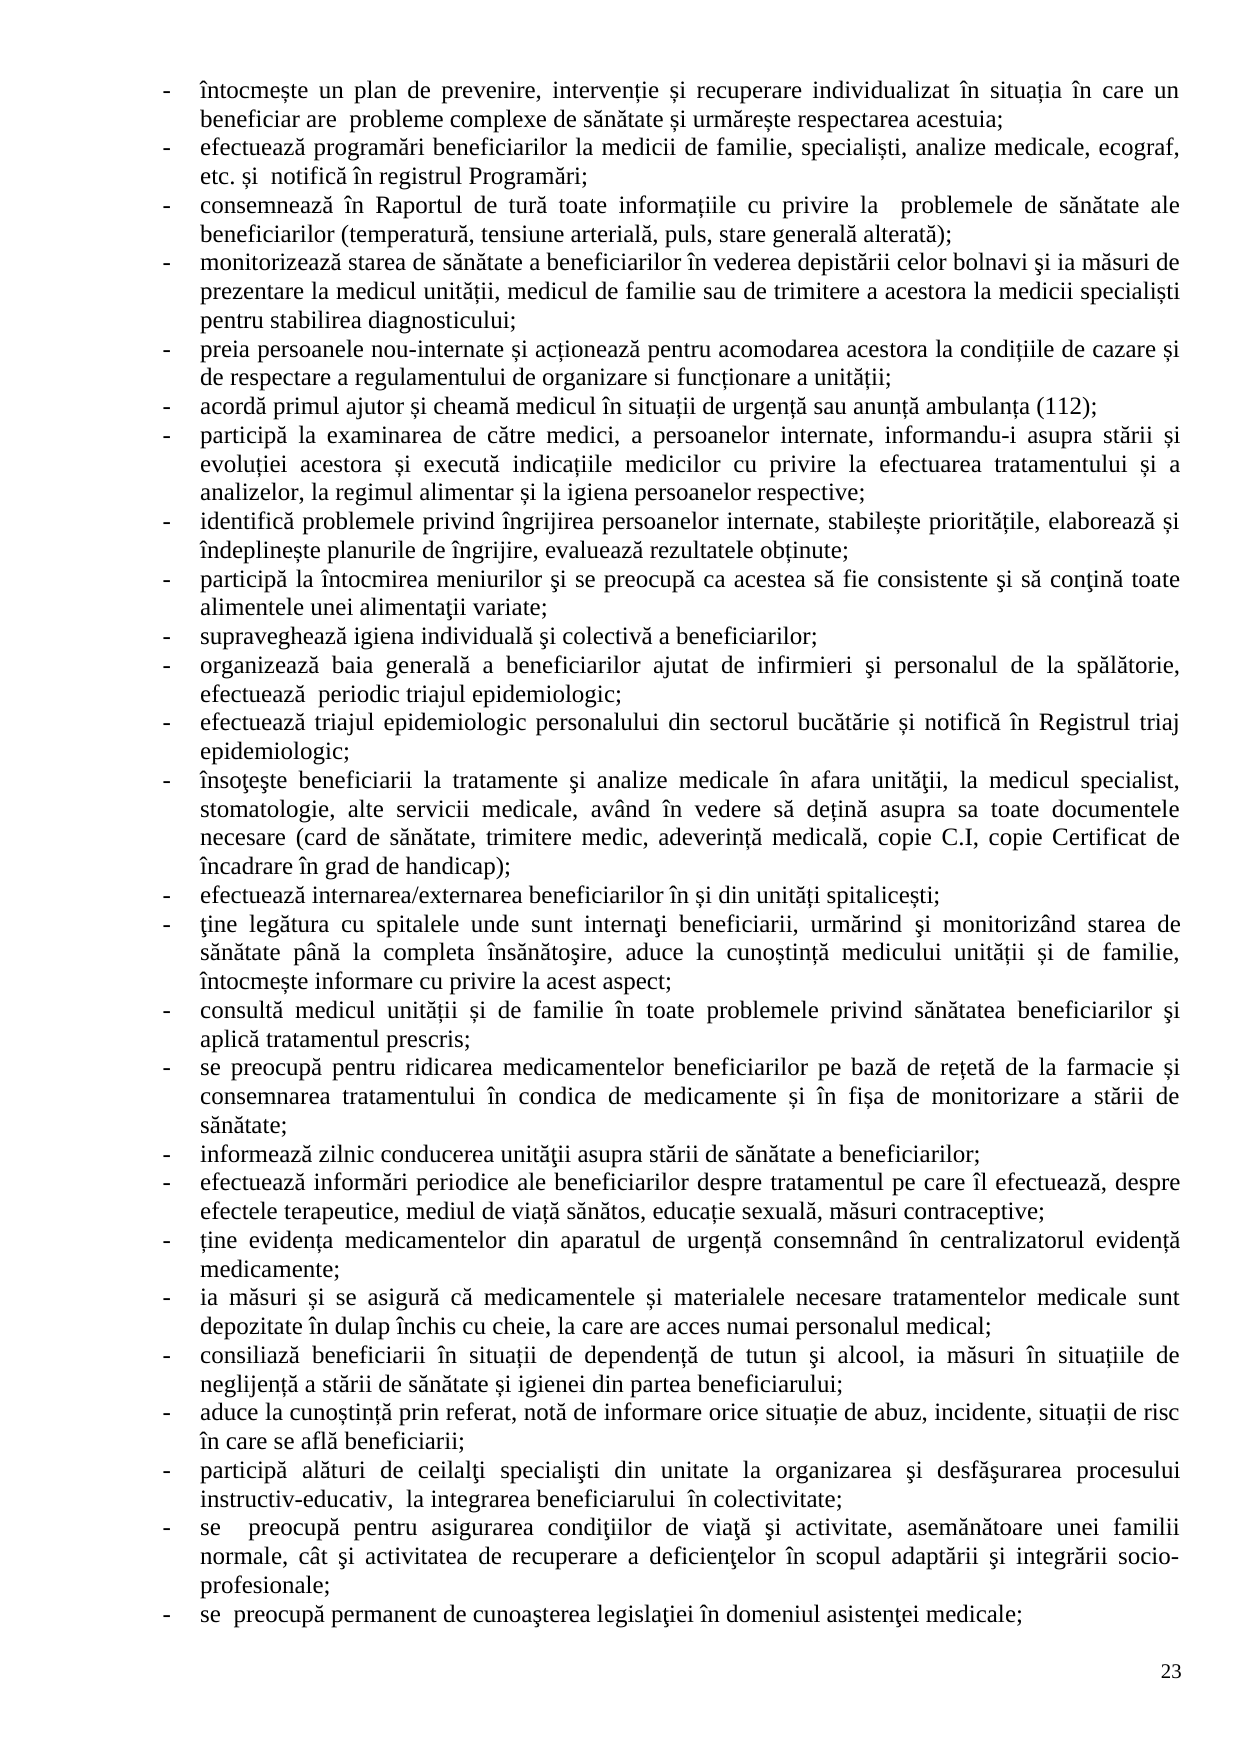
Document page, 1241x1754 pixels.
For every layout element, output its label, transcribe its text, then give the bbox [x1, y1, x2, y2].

list identifică problemele privind îngrijirea persoanelor internate, stabilește prioritățile, elaborează și îndeplinește planurile de îngrijire, evaluează rezultatele obținute; [162, 506, 1181, 564]
list se preocupă permanent de cunoaşterea legislaţiei în domeniul asistenţei medicale; [162, 1599, 1181, 1627]
list preia persoanele nou-internate și acționează pentru acomodarea acestora la condițiile de cazare și de respectare a regulamentului de organizare si funcționare a unității; [162, 334, 1181, 391]
list se preocupă pentru ridicarea medicamentelor beneficiarilor pe bază de rețetă de la farmacie și consemnarea tratamentului în condica de medicamente și în fișa de monitorizare a stării de sănătate; [162, 1052, 1181, 1139]
list însoţeşte beneficiarii la tratamente şi analize medicale în afara unităţii, la medicul specialist, stomatologie, alte servicii medicale, având în vedere să dețină asupra sa toate documentele necesare (card de sănătate, trimitere medic, adeverință medicală, copie C.I, copie Certificat de încadrare în grad de handicap); [162, 765, 1181, 880]
list ia măsuri și se asigură că medicamentele și materialele necesare tratamentelor medicale sunt depozitate în dulap închis cu cheie, la care are acces numai personalul medical; [162, 1282, 1181, 1340]
list efectuează triajul epidemiologic personalului din sectorul bucătărie și notifică în Registrul triaj epidemiologic; [162, 707, 1181, 765]
list ține evidența medicamentelor din aparatul de urgență consemnând în centralizatorul evidență medicamente; [162, 1225, 1181, 1282]
list consiliază beneficiarii în situații de dependență de tutun şi alcool, ia măsuri în situațiile de neglijență a stării de sănătate și igienei din partea beneficiarului; [162, 1340, 1181, 1397]
list organizează baia generală a beneficiarilor ajutat de infirmieri şi personalul de la spălătorie, efectuează periodic triajul epidemiologic; [162, 650, 1181, 707]
list acordă primul ajutor și cheamă medicul în situații de urgență sau anunță ambulanța (112); [162, 391, 1181, 420]
list efectuează internarea/externarea beneficiarilor în și din unități spitalicești; [162, 880, 1181, 909]
list aduce la cunoștință prin referat, notă de informare orice situație de abuz, incidente, situații de risc în care se află beneficiarii; [162, 1397, 1181, 1455]
list consultă medicul unității și de familie în toate problemele privind sănătatea beneficiarilor şi aplică tratamentul prescris; [162, 995, 1181, 1052]
list ţine legătura cu spitalele unde sunt internaţi beneficiarii, urmărind şi monitorizând starea de sănătate până la completa însănătoşire, aduce la cunoștință medicului unității și de familie, întocmește informare cu privire la acest aspect; [162, 909, 1181, 995]
list supraveghează igiena individuală şi colectivă a beneficiarilor; [162, 621, 1181, 650]
list se preocupă pentru asigurarea condiţiilor de viaţă şi activitate, asemănătoare unei familii normale, cât şi activitatea de recuperare a deficienţelor în scopul adaptării şi integrării socio-profesionale; [162, 1512, 1181, 1599]
list efectuează informări periodice ale beneficiarilor despre tratamentul pe care îl efectuează, despre efectele terapeutice, mediul de viață sănătos, educație sexuală, măsuri contraceptive; [162, 1167, 1181, 1225]
list monitorizează starea de sănătate a beneficiarilor în vederea depistării celor bolnavi şi ia măsuri de prezentare la medicul unității, medicul de familie sau de trimitere a acestora la medicii specialiști pentru stabilirea diagnosticului; [162, 247, 1181, 334]
list informează zilnic conducerea unităţii asupra stării de sănătate a beneficiarilor; [162, 1139, 1181, 1167]
list participă la examinarea de către medici, a persoanelor internate, informandu-i asupra stării și evoluției acestora și execută indicațiile medicilor cu privire la efectuarea tratamentului și a analizelor, la regimul alimentar și la igiena persoanelor respective; [162, 420, 1181, 506]
list efectuează programări beneficiarilor la medicii de familie, specialiști, analize medicale, ecograf, etc. și notifică în registrul Programări; [162, 132, 1181, 190]
list întocmește un plan de prevenire, intervenție și recuperare individualizat în situația în care un beneficiar are probleme complexe de sănătate și urmărește respectarea acestuia; [162, 75, 1181, 132]
list consemnează în Raportul de tură toate informațiile cu privire la problemele de sănătate ale beneficiarilor (temperatură, tensiune arterială, puls, stare generală alterată); [162, 190, 1181, 247]
list participă alături de ceilalţi specialişti din unitate la organizarea şi desfăşurarea procesului instructiv-educativ, la integrarea beneficiarului în colectivitate; [162, 1455, 1181, 1512]
list participă la întocmirea meniurilor şi se preocupă ca acestea să fie consistente şi să conţină toate alimentele unei alimentaţii variate; [162, 564, 1181, 621]
